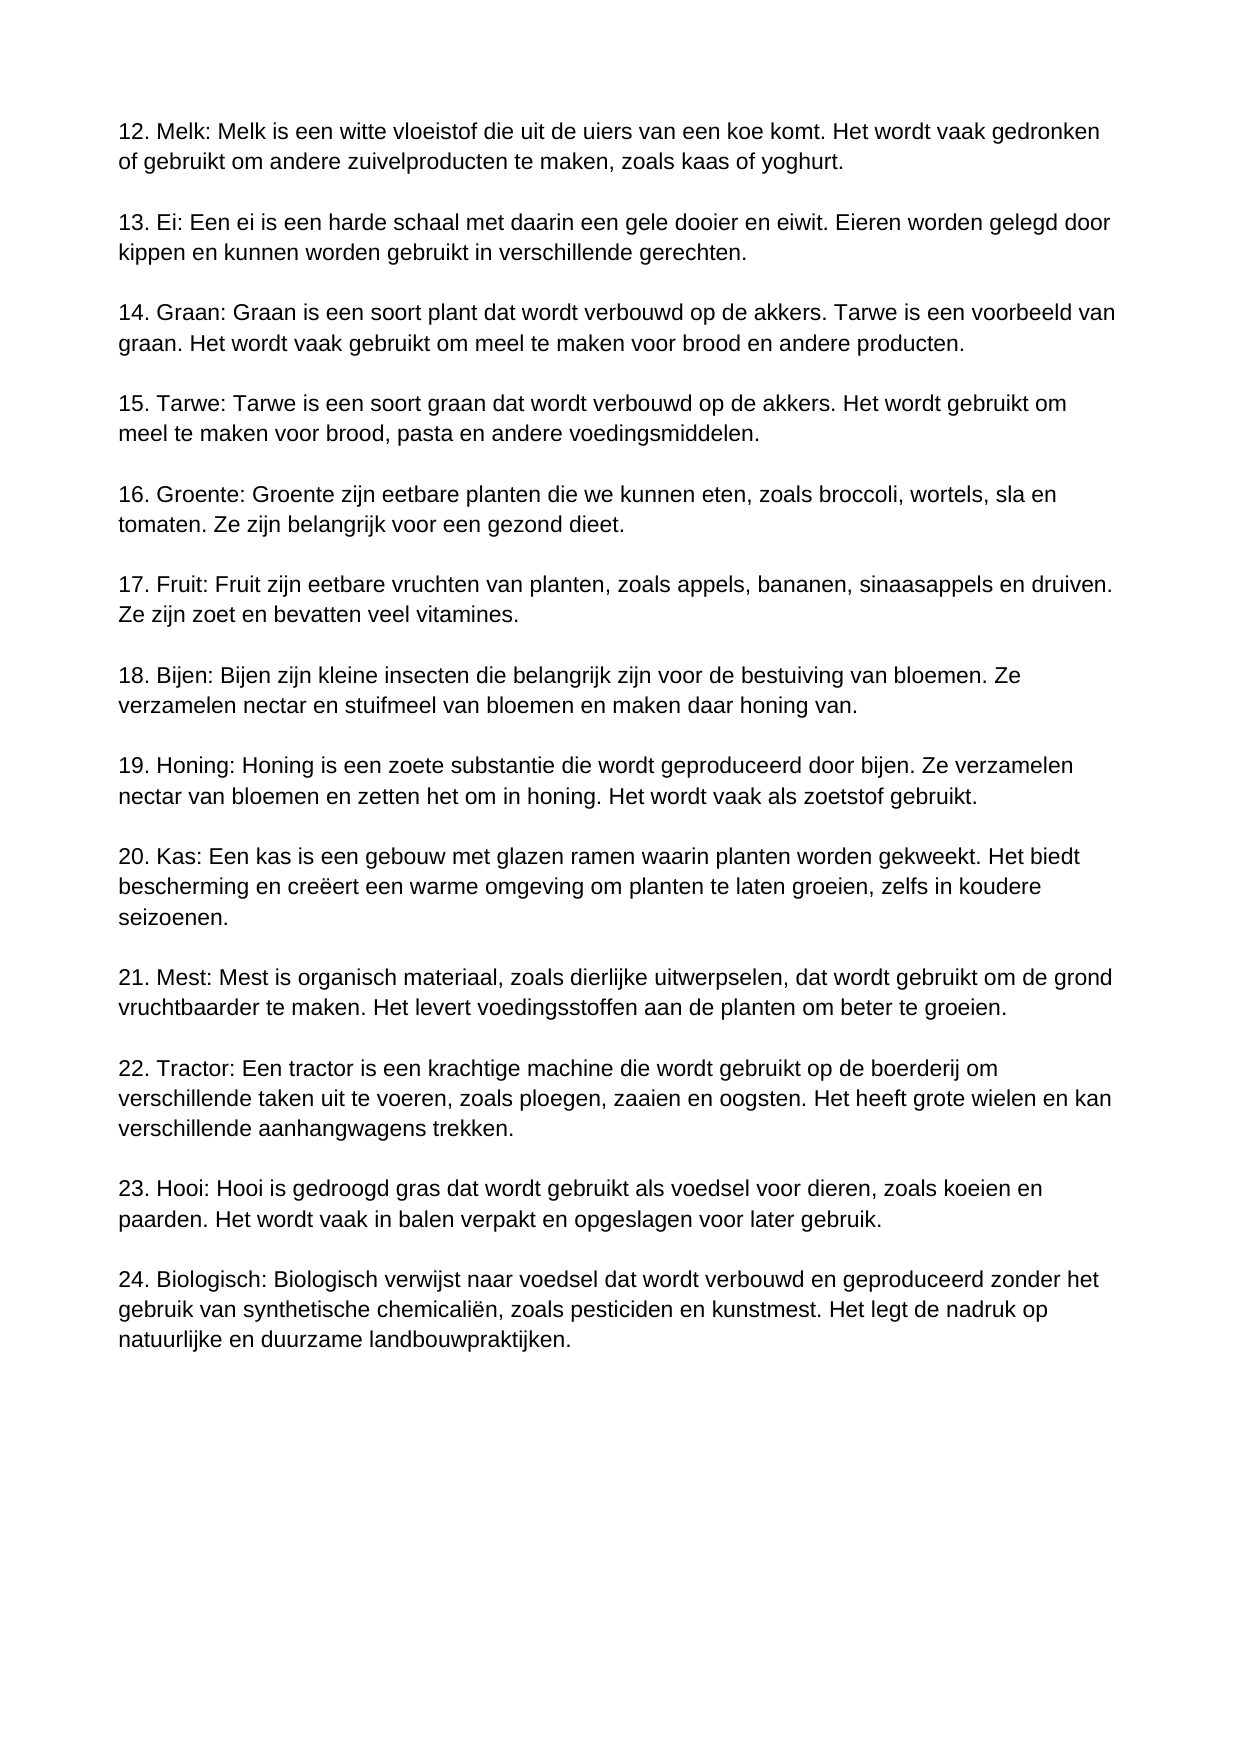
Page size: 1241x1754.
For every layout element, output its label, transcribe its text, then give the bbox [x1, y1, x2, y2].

text 24. Biologisch: Biologisch verwijst naar voedsel dat wordt verbouwd en geproduceerd zonder het gebruik van synthetische chemicaliën, zoals pesticiden en kunstmest. Het legt de nadruk op natuurlijke en duurzame landbouwpraktijken. [118, 1266, 1122, 1353]
text 22. Tractor: Een tractor is een krachtige machine die wordt gebruikt op de boerderij om verschillende taken uit te voeren, zoals ploegen, zaaien en oogsten. Het heeft grote wielen en kan verschillende aanhangwagens trekken. [118, 1054, 1122, 1141]
text 13. Ei: Een ei is een harde schaal met daarin een gele dooier en eiwit. Eieren worden gelegd door kippen en kunnen worden gebruikt in verschillende gerechten. [118, 209, 1122, 265]
text 20. Kas: Een kas is een gebouw met glazen ramen waarin planten worden gekweekt. Het biedt bescherming en creëert een warme omgeving om planten te laten groeien, zelfs in koudere seizoenen. [118, 843, 1122, 930]
text 21. Mest: Mest is organisch materiaal, zoals dierlijke uitwerpselen, dat wordt gebruikt om de grond vruchtbaarder te maken. Het levert voedingsstoffen aan de planten om beter te groeien. [118, 964, 1122, 1020]
text 23. Hooi: Hooi is gedroogd gras dat wordt gebruikt als voedsel voor dieren, zoals koeien en paarden. Het wordt vaak in balen verpakt en opgeslagen voor later gebruik. [118, 1175, 1122, 1232]
text 15. Tarwe: Tarwe is een soort graan dat wordt verbouwd op de akkers. Het wordt gebruikt om meel te maken voor brood, pasta en andere voedingsmiddelen. [118, 390, 1122, 446]
text 17. Fruit: Fruit zijn eetbare vruchten van planten, zoals appels, bananen, sinaasappels en druiven. Ze zijn zoet en bevatten veel vitamines. [118, 571, 1122, 628]
text 19. Honing: Honing is een zoete substantie die wordt geproduceerd door bijen. Ze verzamelen nectar van bloemen en zetten het om in honing. Het wordt vaak als zoetstof gebruikt. [118, 752, 1122, 809]
text 18. Bijen: Bijen zijn kleine insecten die belangrijk zijn voor de bestuiving van bloemen. Ze verzamelen nectar en stuifmeel van bloemen en maken daar honing van. [118, 662, 1122, 718]
text 14. Graan: Graan is een soort plant dat wordt verbouwd op de akkers. Tarwe is een voorbeeld van graan. Het wordt vaak gebruikt om meel te maken voor brood en andere producten. [118, 299, 1122, 356]
text 16. Groente: Groente zijn eetbare planten die we kunnen eten, zoals broccoli, wortels, sla en tomaten. Ze zijn belangrijk voor een gezond dieet. [118, 481, 1122, 537]
text 12. Melk: Melk is een witte vloeistof die uit de uiers van een koe komt. Het wordt vaak gedronken of gebruikt om andere zuivelproducten te maken, zoals kaas of yoghurt. [118, 118, 1122, 174]
